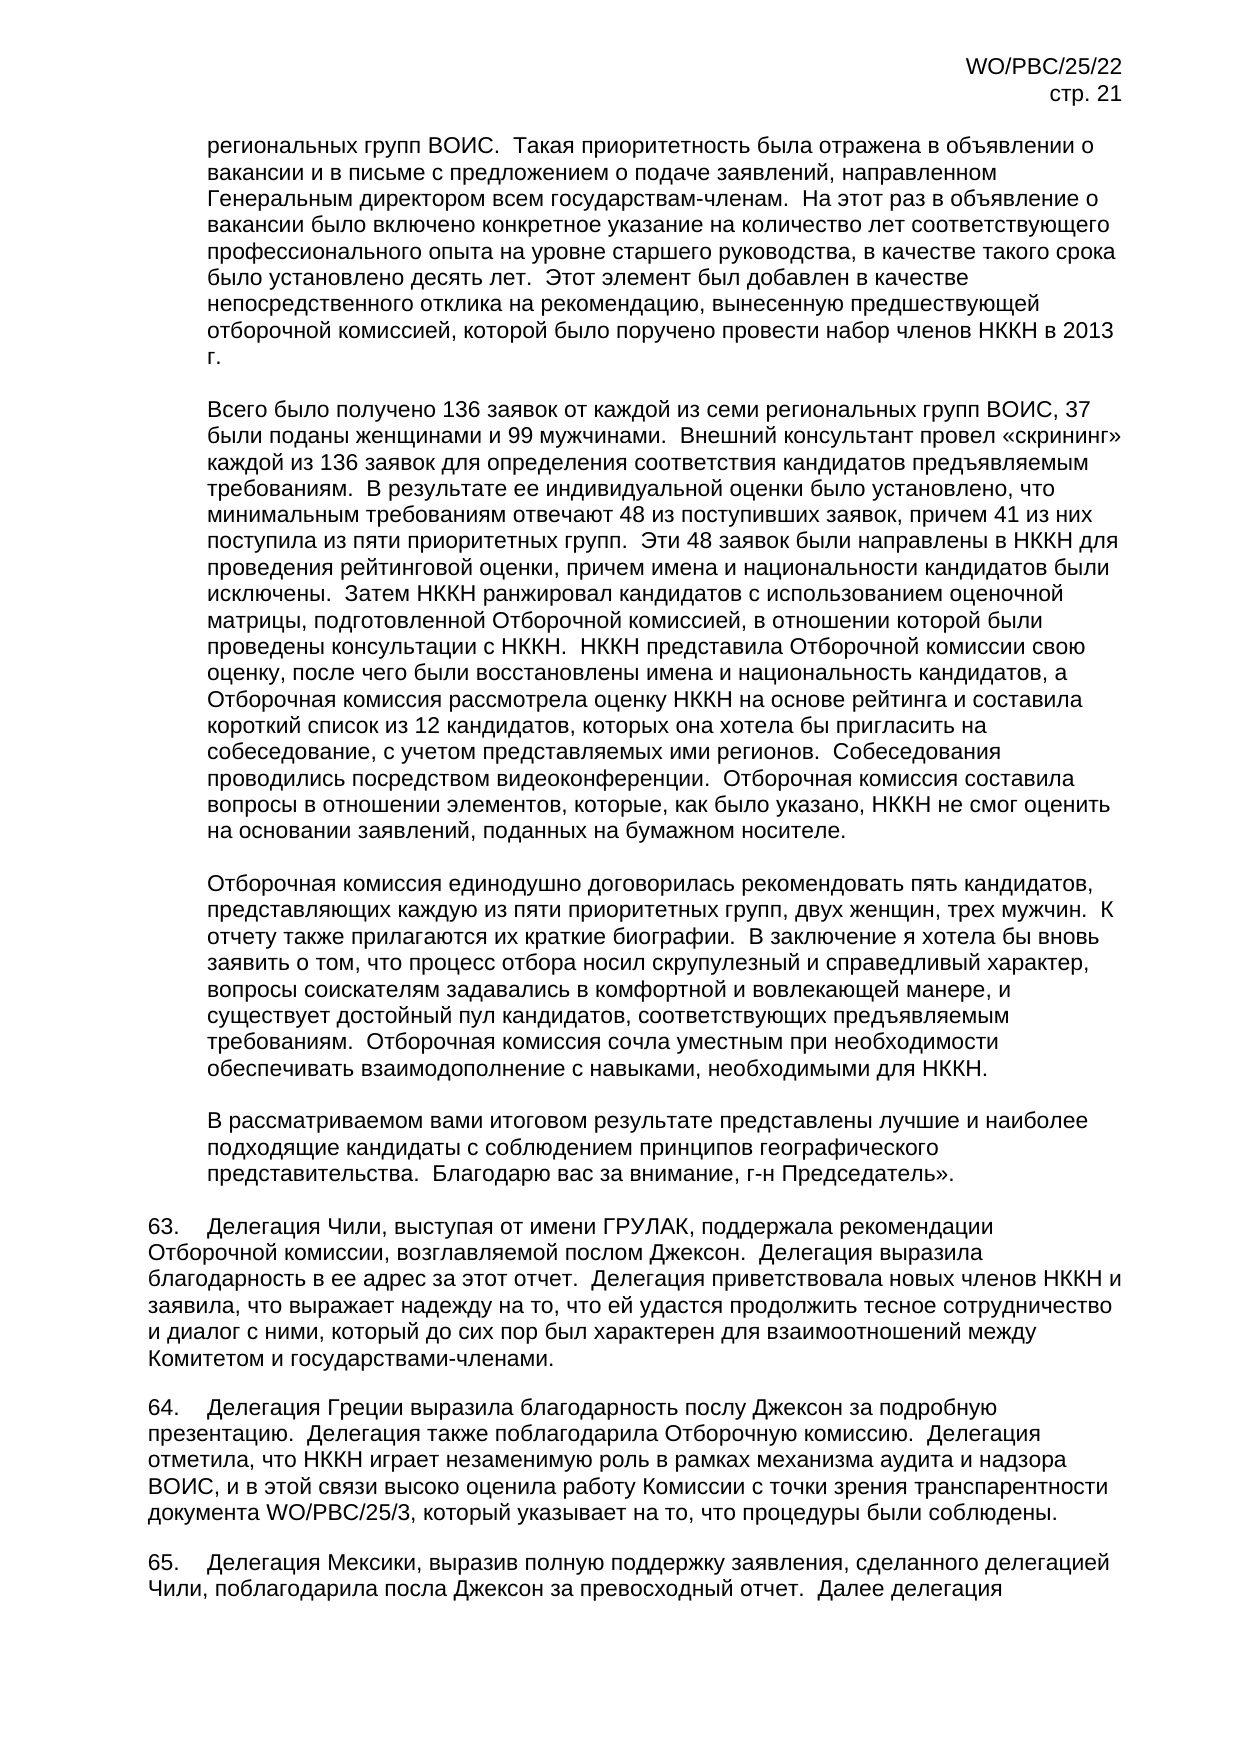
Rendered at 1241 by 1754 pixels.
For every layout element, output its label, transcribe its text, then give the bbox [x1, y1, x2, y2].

text Всего было получено 136 заявок от каждой из семи региональных групп ВОИС, 37 были поданы женщинами и 99 мужчинами. Внешний консультант провел «скрининг» каждой из 136 заявок для определения соответствия кандидатов предъявляемым требованиям. В результате ее индивидуальной оценки было установлено, что минимальным требованиям отвечают 48 из поступивших заявок, причем 41 из них поступила из пяти приоритетных групп. Эти 48 заявок были направлены в НККН для проведения рейтинговой оценки, причем имена и национальности кандидатов были исключены. Затем НККН ранжировал кандидатов с использованием оценочной матрицы, подготовленной Отборочной комиссией, в отношении которой были проведены консультации с НККН. НККН представила Отборочной комиссии свою оценку, после чего были восстановлены имена и национальность кандидатов, а Отборочная комиссия рассмотрела оценку НККН на основе рейтинга и составила короткий список из 12 кандидатов, которых она хотела бы пригласить на собеседование, с учетом представляемых ими регионов. Собеседования проводились посредством видеоконференции. Отборочная комиссия составила вопросы в отношении элементов, которые, как было указано, НККН не смог оценить на основании заявлений, поданных на бумажном носителе. [207, 396, 1122, 844]
list Делегация Чили, выступая от имени ГРУЛАК, поддержала рекомендации Отборочной комиссии, возглавляемой послом Джексон. Делегация выразила благодарность в ее адрес за этот отчет. Делегация приветствовала новых членов НККН и заявила, что выражает надежду на то, что ей удастся продолжить тесное сотрудничество и диалог с ними, который до сих пор был характерен для взаимоотношений между Комитетом и государствами-членами. [148, 1213, 1122, 1371]
text В рассматриваемом вами итоговом результате представлены лучшие и наиболее подходящие кандидаты с соблюдением принципов географического представительства. Благодарю вас за внимание, г-н Председатель». [207, 1107, 1122, 1186]
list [148, 1548, 1122, 1601]
list Делегация Греции выразила благодарность послу Джексон за подробную презентацию. Делегация также поблагодарила Отборочную комиссию. Делегация отметила, что НККН играет незаменимую роль в рамках механизма аудита и надзора ВОИС, и в этой связи высоко оценила работу Комиссии с точки зрения транспарентности документа WO/PBC/25/3, который указывает на то, что процедуры были соблюдены. [148, 1394, 1122, 1526]
text Отборочная комиссия единодушно договорилась рекомендовать пять кандидатов, представляющих каждую из пяти приоритетных групп, двух женщин, трех мужчин. К отчету также прилагаются их краткие биографии. В заключение я хотела бы вновь заявить о том, что процесс отбора носил скрупулезный и справедливый характер, вопросы соискателям задавались в комфортной и вовлекающей манере, и существует достойный пул кандидатов, соответствующих предъявляемым требованиям. Отборочная комиссия сочла уместным при необходимости обеспечивать взаимодополнение с навыками, необходимыми для НККН. [207, 870, 1122, 1081]
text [207, 132, 1122, 369]
